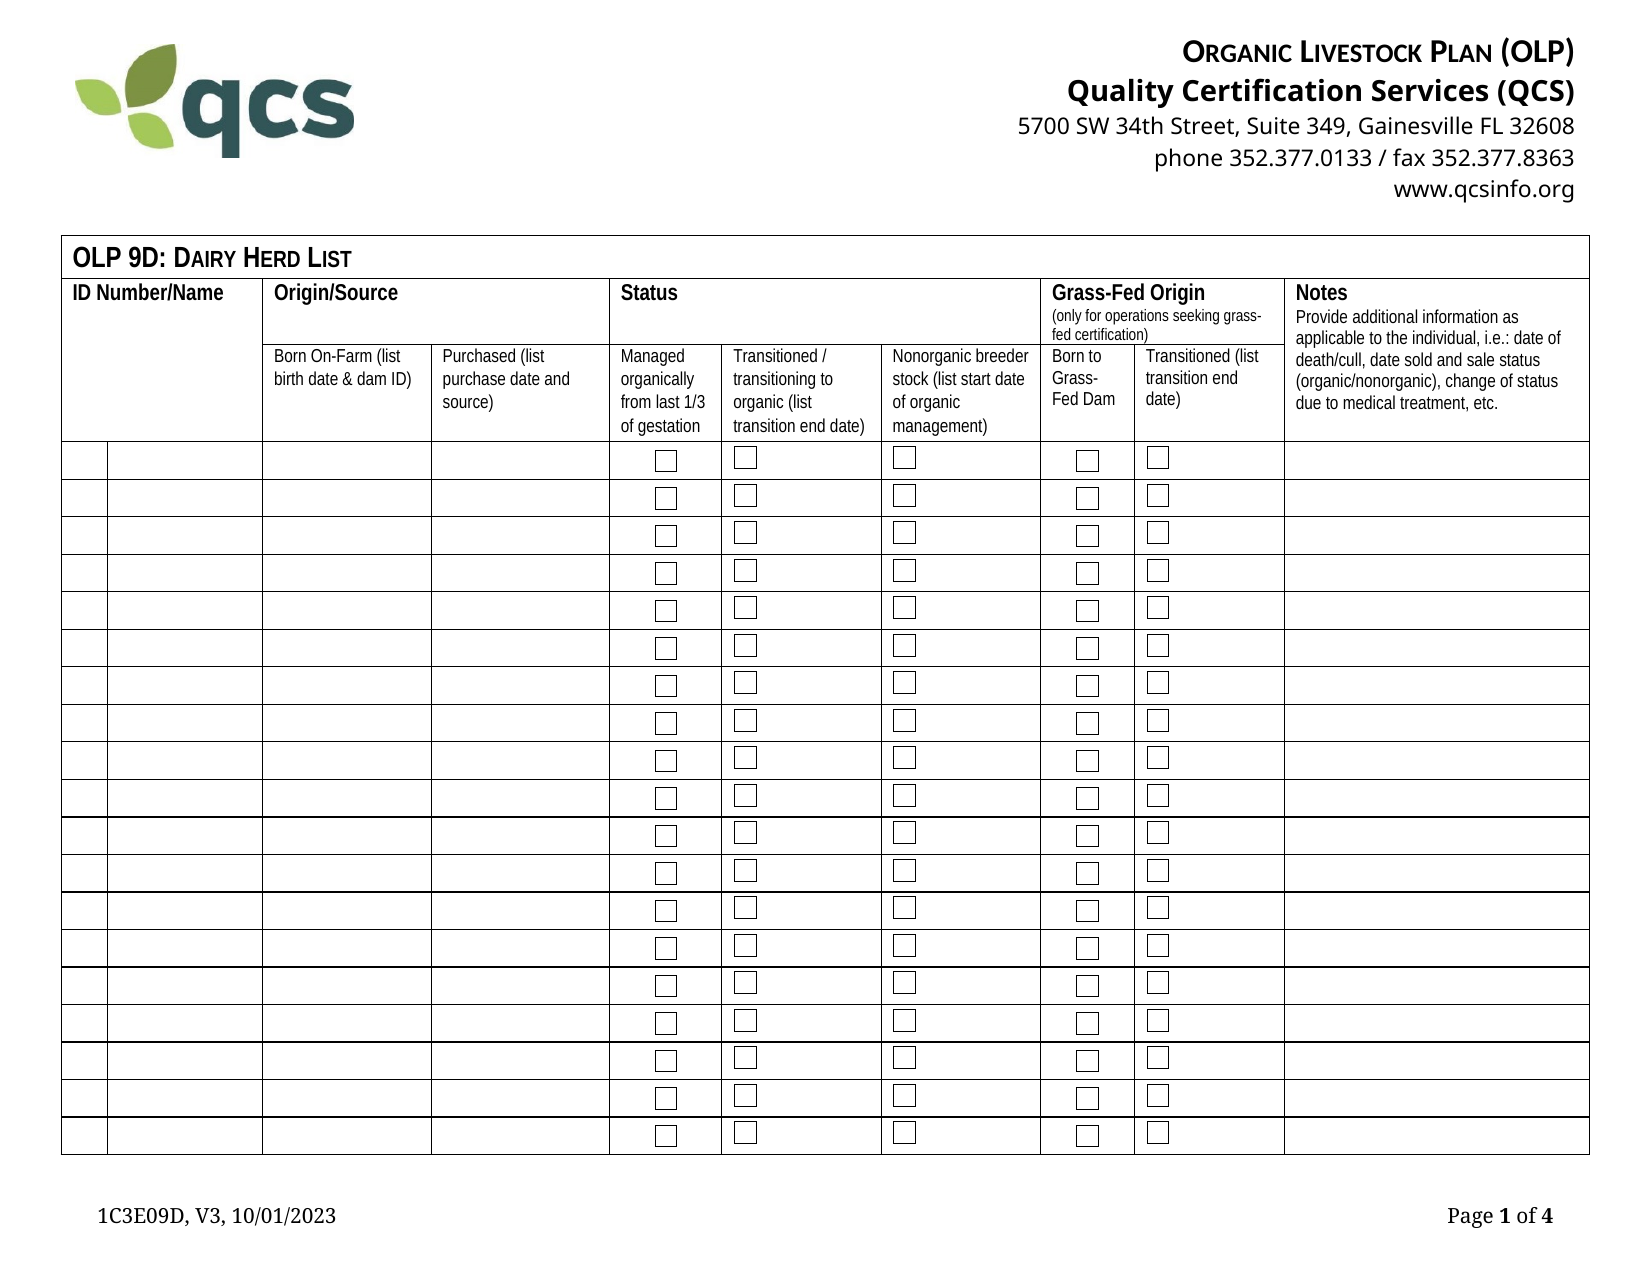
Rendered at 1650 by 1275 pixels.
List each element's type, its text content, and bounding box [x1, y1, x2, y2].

table_cell [1041, 517, 1134, 554]
table_cell [432, 517, 609, 554]
table_cell [882, 705, 1040, 741]
table_cell [1135, 667, 1284, 704]
table_cell [263, 480, 431, 516]
table_cell [62, 442, 107, 479]
table_cell [1041, 442, 1134, 479]
table_cell [263, 968, 431, 1004]
table_cell [1135, 442, 1284, 479]
table_cell [882, 930, 1040, 966]
table_cell [62, 1080, 107, 1116]
table_cell [1041, 1005, 1134, 1041]
table_cell [432, 555, 609, 591]
table_cell [1041, 742, 1134, 779]
table_cell [882, 667, 1040, 704]
table_cell [263, 555, 431, 591]
table_cell [263, 592, 431, 629]
table_cell [882, 742, 1040, 779]
table_cell [722, 480, 881, 516]
table_cell [1041, 705, 1134, 741]
table_cell [108, 442, 262, 479]
table_cell [1285, 1080, 1589, 1116]
table_cell [1285, 592, 1589, 629]
table_cell [1285, 667, 1589, 704]
table_cell [432, 893, 609, 929]
table_cell [432, 442, 609, 479]
table_cell [1041, 667, 1134, 704]
table_cell [1135, 1080, 1284, 1116]
table_cell [1135, 930, 1284, 966]
table_cell Nonorganic breeder stock (list start date of organic management) [882, 345, 1040, 441]
table_cell [263, 855, 431, 891]
table_cell [1041, 930, 1134, 966]
table_cell [722, 968, 881, 1004]
table_cell [263, 1043, 431, 1079]
table_cell [1285, 517, 1589, 554]
table_cell [1285, 893, 1589, 929]
table_cell [432, 630, 609, 666]
table_cell [108, 630, 262, 666]
table_cell [1285, 480, 1589, 516]
table_cell [1041, 780, 1134, 816]
table_cell [108, 893, 262, 929]
table_cell [432, 667, 609, 704]
table_cell [610, 667, 721, 704]
table_cell [108, 855, 262, 891]
table_cell [62, 855, 107, 891]
table_cell [62, 742, 107, 779]
table_cell [722, 1080, 881, 1116]
table_cell [108, 705, 262, 741]
table_cell [263, 667, 431, 704]
table_cell [62, 893, 107, 929]
table_cell [1285, 630, 1589, 666]
table_cell [62, 630, 107, 666]
table_cell [882, 780, 1040, 816]
table_cell [432, 855, 609, 891]
table_cell [1285, 818, 1589, 854]
table_cell [722, 780, 881, 816]
table_cell [1135, 742, 1284, 779]
table_cell [610, 1118, 721, 1154]
table_cell [1285, 555, 1589, 591]
table_cell [722, 1043, 881, 1079]
table_cell [1285, 1118, 1589, 1154]
table_cell [1135, 968, 1284, 1004]
table_cell [882, 555, 1040, 591]
table_cell [432, 1080, 609, 1116]
table_cell Born On-Farm (list birth date & dam ID) [263, 345, 431, 441]
table_cell [432, 742, 609, 779]
table_cell [882, 517, 1040, 554]
table_cell [1041, 1118, 1134, 1154]
table_cell [882, 968, 1040, 1004]
table_cell [263, 742, 431, 779]
table_cell [1285, 1005, 1589, 1041]
table_cell [610, 893, 721, 929]
table_cell [62, 1043, 107, 1079]
table_cell [610, 968, 721, 1004]
table_cell [882, 630, 1040, 666]
table_cell [610, 1005, 721, 1041]
table_cell [610, 780, 721, 816]
table_cell [108, 667, 262, 704]
table_cell [610, 742, 721, 779]
table_cell [1041, 1080, 1134, 1116]
table_cell [432, 1118, 609, 1154]
table_cell [62, 818, 107, 854]
table_cell [1041, 480, 1134, 516]
table_cell [610, 555, 721, 591]
table_cell [1135, 555, 1284, 591]
table_cell Notes Provide additional information as applicable to the individual, i.e.: date of death/cull, date sold and sale status (organic/nonorganic), change of status due to medical treatment, etc. [1285, 279, 1589, 441]
table_cell [62, 705, 107, 741]
table_cell Managed organically from last 1/3 of gestation [610, 345, 721, 441]
table_cell [432, 930, 609, 966]
table_cell [1285, 1043, 1589, 1079]
table_cell [1285, 705, 1589, 741]
table_cell [263, 442, 431, 479]
table_cell [722, 667, 881, 704]
table_cell [722, 592, 881, 629]
table_cell [882, 893, 1040, 929]
table_cell [432, 1043, 609, 1079]
table_cell [882, 818, 1040, 854]
table_cell [263, 630, 431, 666]
table_cell [610, 705, 721, 741]
table_cell [108, 968, 262, 1004]
table_cell [1135, 1005, 1284, 1041]
table_cell [1285, 780, 1589, 816]
table_cell [722, 442, 881, 479]
table_cell [1135, 818, 1284, 854]
table_cell [722, 705, 881, 741]
table_cell [722, 555, 881, 591]
table_cell [108, 517, 262, 554]
table_header OLP 9D: Dairy Herd List [62, 236, 1589, 278]
table_cell [722, 1118, 881, 1154]
table_cell [1285, 968, 1589, 1004]
table_cell [263, 780, 431, 816]
table_cell Transitioned (list transition end date) [1135, 345, 1284, 441]
table_cell [610, 630, 721, 666]
table_cell [263, 1118, 431, 1154]
table_cell [263, 893, 431, 929]
table_cell [1041, 968, 1134, 1004]
table_cell [432, 968, 609, 1004]
table_cell Born to Grass-Fed Dam [1041, 345, 1134, 441]
table_cell [882, 592, 1040, 629]
table_cell [62, 592, 107, 629]
table_cell [108, 1080, 262, 1116]
table_cell [1135, 855, 1284, 891]
table_cell [722, 1005, 881, 1041]
table_cell [1135, 480, 1284, 516]
table_cell [432, 818, 609, 854]
table_cell [263, 705, 431, 741]
table_cell [62, 480, 107, 516]
table_cell [882, 855, 1040, 891]
table_cell [1285, 442, 1589, 479]
table_cell [1041, 893, 1134, 929]
table_cell [263, 517, 431, 554]
table_cell [1041, 1043, 1134, 1079]
table_cell [263, 1005, 431, 1041]
table_cell [722, 818, 881, 854]
table_cell [62, 1005, 107, 1041]
table_cell [1135, 517, 1284, 554]
table_cell [610, 818, 721, 854]
table_cell [610, 855, 721, 891]
table_cell [263, 818, 431, 854]
table_cell [108, 780, 262, 816]
table_cell Status [610, 279, 1040, 344]
table_cell [1285, 742, 1589, 779]
table_cell [1135, 592, 1284, 629]
table_cell [722, 517, 881, 554]
table_cell [1135, 893, 1284, 929]
table_cell [1041, 592, 1134, 629]
table_cell [62, 968, 107, 1004]
table_cell [62, 930, 107, 966]
table_cell [1135, 780, 1284, 816]
table_cell [432, 705, 609, 741]
table_cell [610, 517, 721, 554]
table_cell [263, 1080, 431, 1116]
table_cell [432, 1005, 609, 1041]
table_cell [432, 592, 609, 629]
table_cell [1135, 705, 1284, 741]
table_cell Origin/Source [263, 279, 609, 344]
table_cell Transitioned / transitioning to organic (list transition end date) [722, 345, 881, 441]
table_cell [610, 480, 721, 516]
table_cell [1041, 630, 1134, 666]
table_cell [610, 592, 721, 629]
table_cell [108, 742, 262, 779]
table_cell [882, 1005, 1040, 1041]
table_cell [882, 1043, 1040, 1079]
table_cell [108, 818, 262, 854]
table_cell [62, 667, 107, 704]
picture [75, 44, 354, 158]
table_cell Grass-Fed Origin (only for operations seeking grass-fed certification) [1041, 279, 1284, 344]
table_cell [108, 1043, 262, 1079]
table_cell [263, 930, 431, 966]
table_cell [432, 480, 609, 516]
table_cell [1285, 855, 1589, 891]
table_cell [62, 517, 107, 554]
table_cell [108, 592, 262, 629]
table_cell [722, 630, 881, 666]
table_cell [610, 1043, 721, 1079]
table_cell [610, 1080, 721, 1116]
table_cell [1135, 1118, 1284, 1154]
table_cell [722, 893, 881, 929]
table_cell [108, 1005, 262, 1041]
table_cell [1041, 555, 1134, 591]
table_cell [432, 780, 609, 816]
table_cell [610, 442, 721, 479]
table_cell [722, 930, 881, 966]
table_cell [610, 930, 721, 966]
table_cell [1285, 930, 1589, 966]
table_cell [882, 1080, 1040, 1116]
table_cell [62, 1118, 107, 1154]
table_cell [108, 480, 262, 516]
table_cell [882, 1118, 1040, 1154]
table_cell [108, 1118, 262, 1154]
table_cell [882, 480, 1040, 516]
table_cell [882, 442, 1040, 479]
table_cell [62, 780, 107, 816]
table_cell Purchased (list purchase date and source) [432, 345, 609, 441]
table_cell [722, 742, 881, 779]
table_cell [1041, 855, 1134, 891]
table_cell [1135, 630, 1284, 666]
table_cell [1041, 818, 1134, 854]
table_cell [1135, 1043, 1284, 1079]
table_cell [722, 855, 881, 891]
table_cell ID Number/Name [62, 279, 262, 441]
table_cell [108, 555, 262, 591]
table_cell [108, 930, 262, 966]
table_cell [62, 555, 107, 591]
